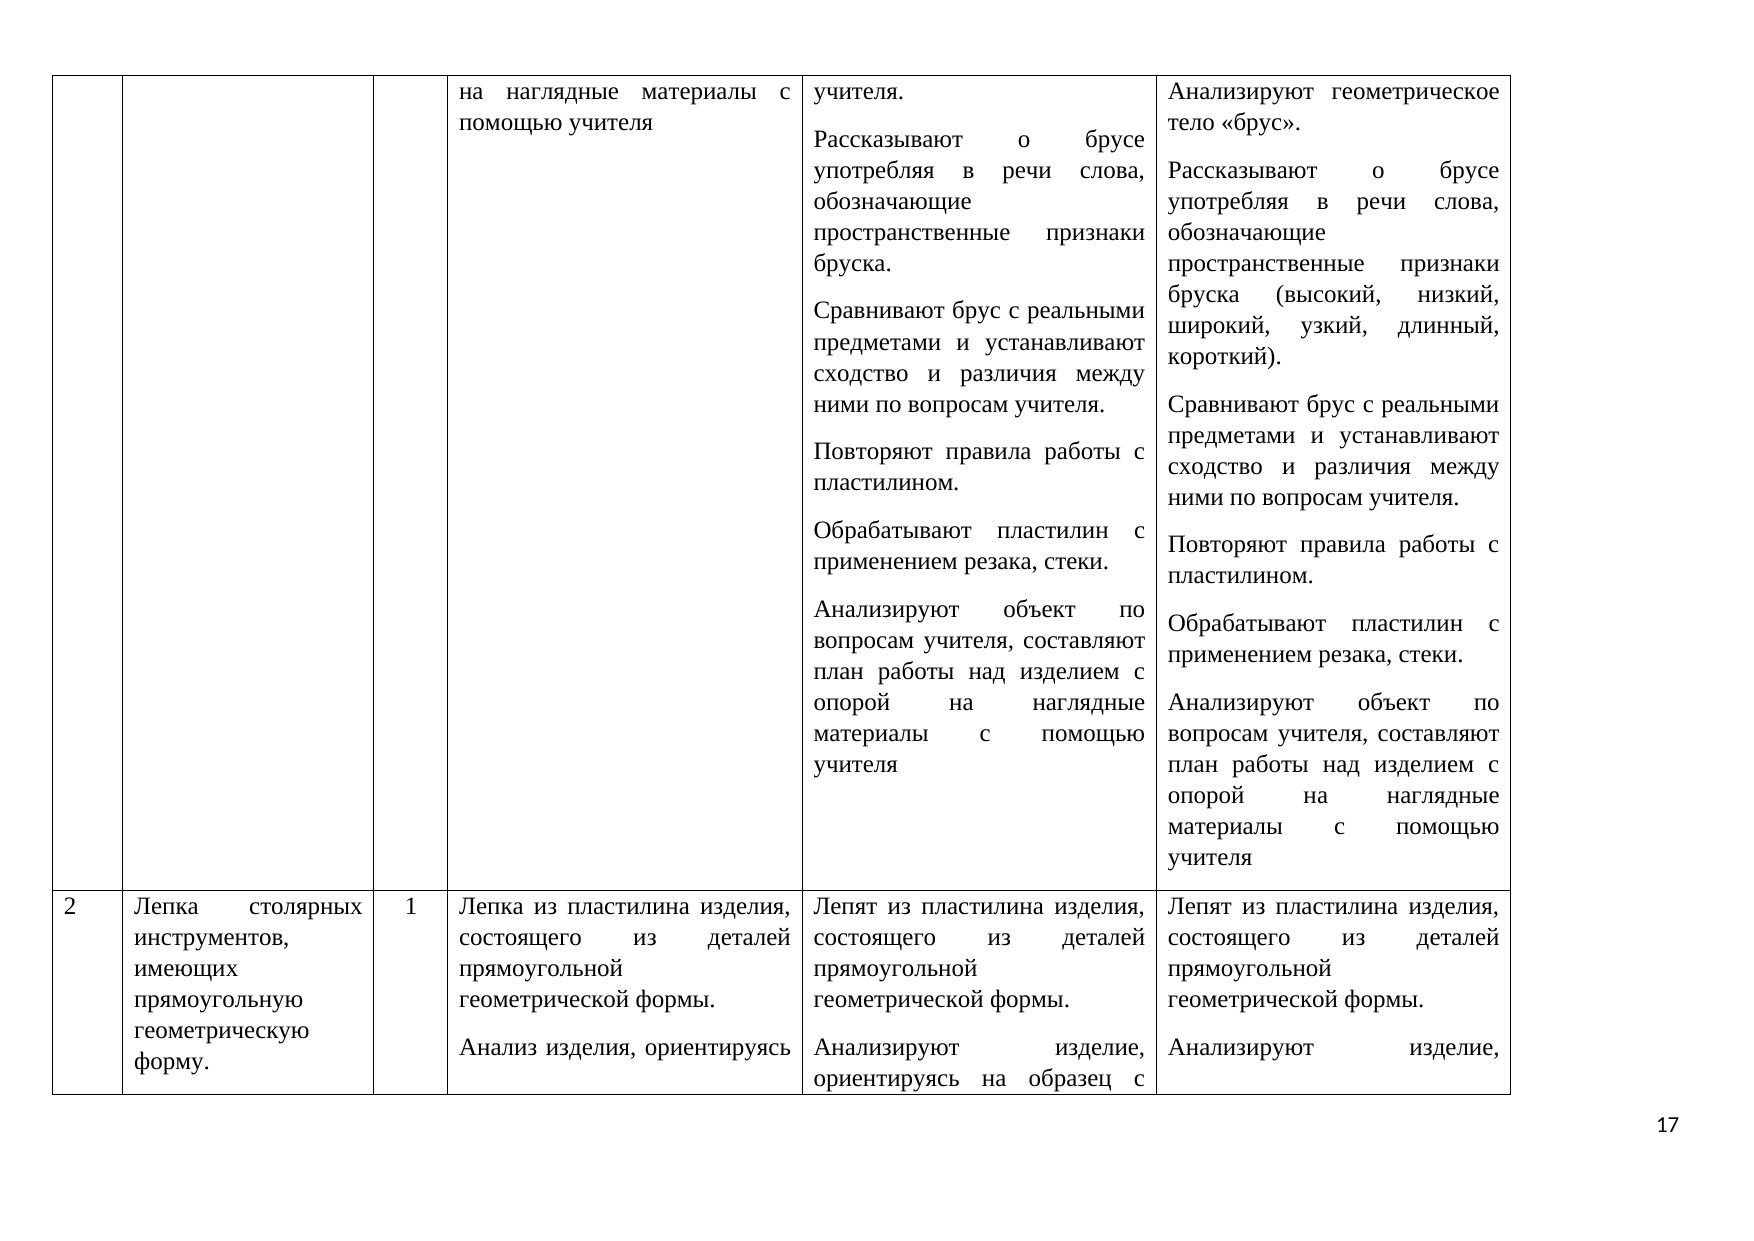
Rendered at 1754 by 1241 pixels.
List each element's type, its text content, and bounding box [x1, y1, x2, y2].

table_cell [448, 891, 802, 1093]
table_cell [448, 76, 802, 890]
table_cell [1157, 891, 1510, 1093]
table_cell 2 [53, 891, 122, 1093]
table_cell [1157, 76, 1510, 890]
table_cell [803, 76, 1156, 890]
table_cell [123, 891, 373, 1093]
table_cell 1 [374, 891, 447, 1093]
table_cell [803, 891, 1156, 1093]
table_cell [123, 76, 373, 890]
table_cell 1 [53, 76, 122, 890]
table_cell 1 [374, 76, 447, 890]
